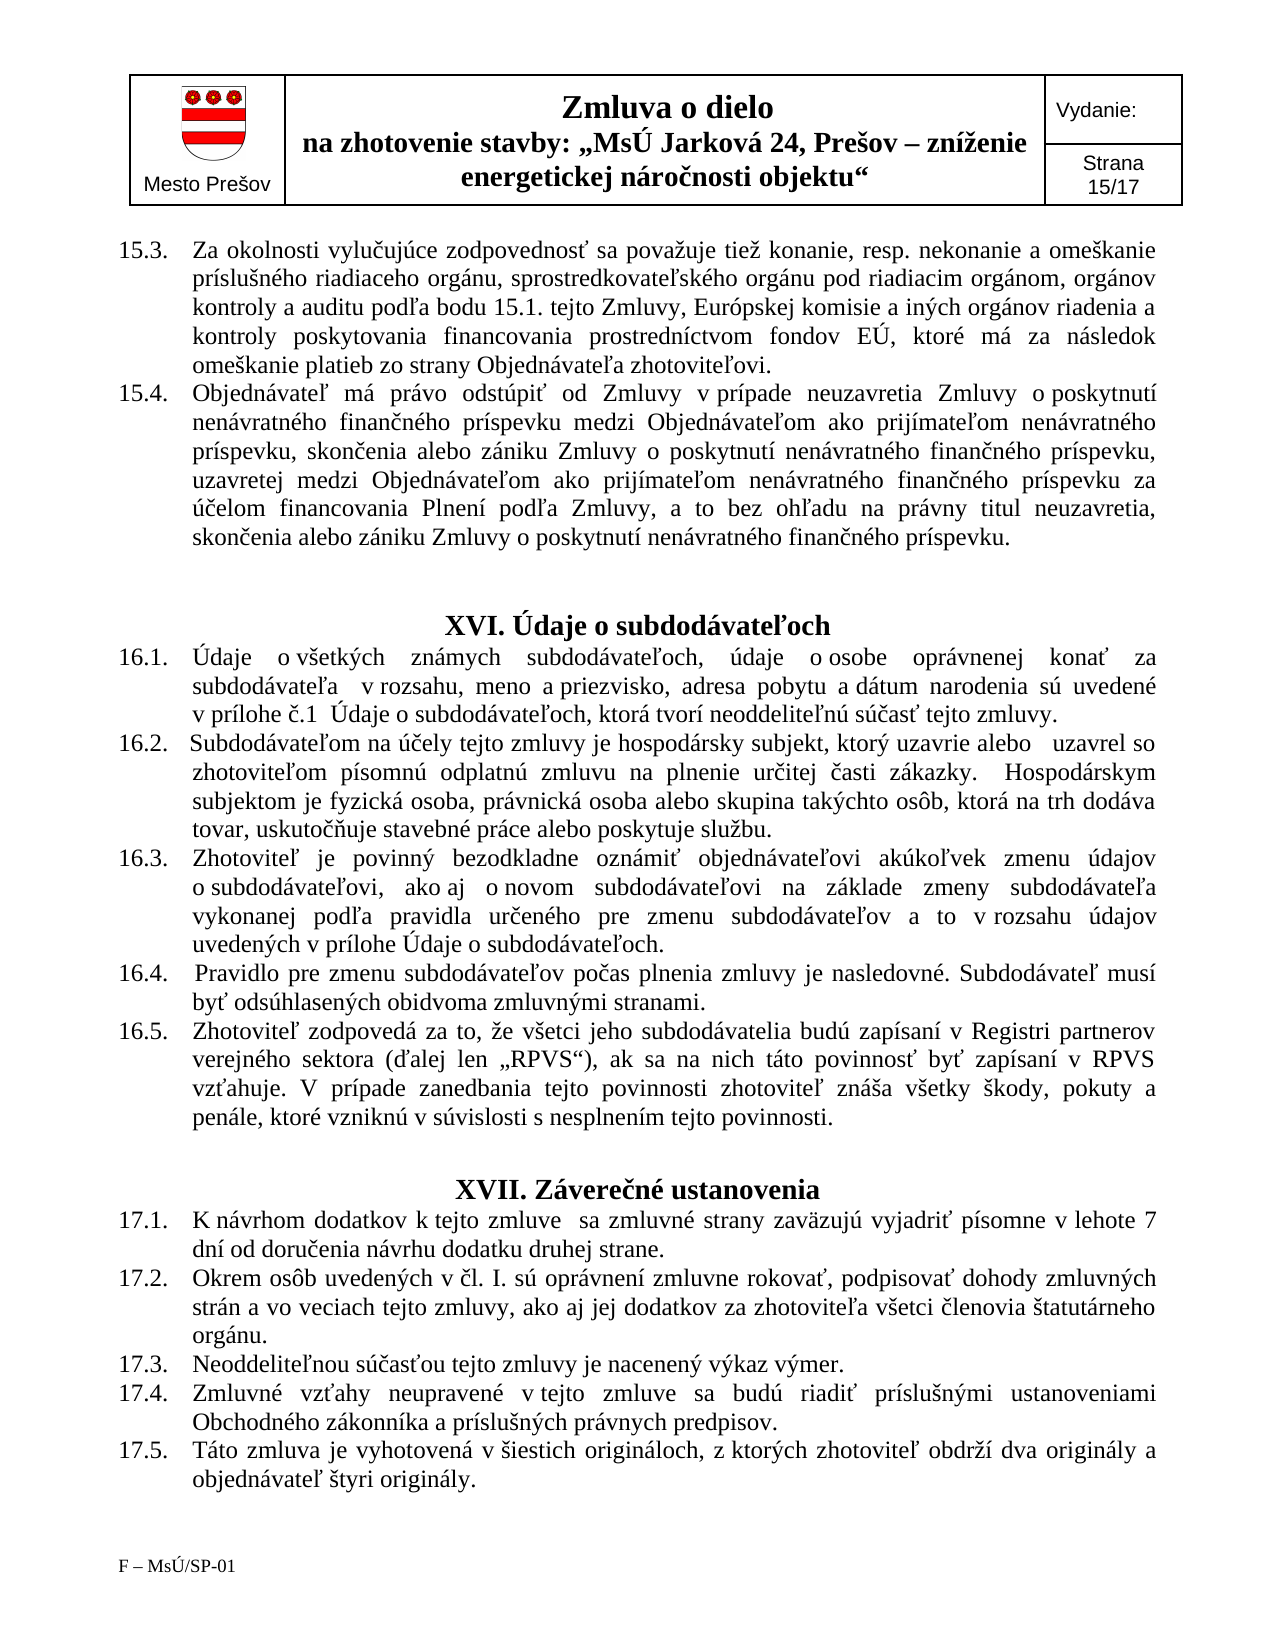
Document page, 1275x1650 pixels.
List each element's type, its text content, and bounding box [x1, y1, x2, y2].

text 16.5. Zhotoviteľ zodpovedá za to, že všetci jeho subdodávatelia budú zapísaní v Registri partnerov verejného sektora (ďalej len „RPVS“), ak sa na nich táto povinnosť byť zapísaní v RPVS vzťahuje. V prípade zanedbania tejto povinnosti zhotoviteľ znáša všetky škody, pokuty a penále, ktoré vzniknú v súvislosti s nesplnením tejto povinnosti. [118, 1016, 1157, 1131]
text 16.1. Údaje o všetkých známych subdodávateľoch, údaje o osobe oprávnenej konať za subdodávateľa v rozsahu, meno a priezvisko, adresa pobytu a dátum narodenia sú uvedené v prílohe č.1 Údaje o subdodávateľoch, ktorá tvorí neoddeliteľnú súčasť tejto zmluvy. [118, 642, 1157, 728]
text 17.3. Neoddeliteľnou súčasťou tejto zmluvy je nacenený výkaz výmer. [118, 1349, 1157, 1378]
text XVI. Údaje o subdodávateľoch [118, 608, 1157, 642]
text 16.4. Pravidlo pre zmenu subdodávateľov počas plnenia zmluvy je nasledovné. Subdodávateľ musí byť odsúhlasených obidvoma zmluvnými stranami. [118, 958, 1157, 1016]
text 17.2. Okrem osôb uvedených v čl. I. sú oprávnení zmluvne rokovať, podpisovať dohody zmluvných strán a vo veciach tejto zmluvy, ako aj jej dodatkov za zhotoviteľa všetci členovia štatutárneho orgánu. [118, 1263, 1157, 1349]
text 17.5. Táto zmluva je vyhotovená v šiestich origináloch, z ktorých zhotoviteľ obdrží dva originály a objednávateľ štyri originály. [118, 1436, 1157, 1493]
text 15.3. Za okolnosti vylučujúce zodpovednosť sa považuje tiež konanie, resp. nekonanie a omeškanie príslušného riadiaceho orgánu, sprostredkovateľského orgánu pod riadiacim orgánom, orgánov kontroly a auditu podľa bodu 15.1. tejto Zmluvy, Európskej komisie a iných orgánov riadenia a kontroly poskytovania financovania prostredníctvom fondov EÚ, ktoré má za následok omeškanie platieb zo strany Objednávateľa zhotoviteľovi. [118, 235, 1157, 378]
picture [181, 86, 246, 161]
text 17.4. Zmluvné vzťahy neupravené v tejto zmluve sa budú riadiť príslušnými ustanoveniami Obchodného zákonníka a príslušných právnych predpisov. [118, 1378, 1157, 1436]
text 16.3. Zhotoviteľ je povinný bezodkladne oznámiť objednávateľovi akúkoľvek zmenu údajov o subdodávateľovi, ako aj o novom subdodávateľovi na základe zmeny subdodávateľa vykonanej podľa pravidla určeného pre zmenu subdodávateľov a to v rozsahu údajov uvedených v prílohe Údaje o subdodávateľoch. [118, 843, 1157, 958]
text XVII. Záverečné ustanovenia [118, 1172, 1157, 1206]
text 17.1. K návrhom dodatkov k tejto zmluve sa zmluvné strany zaväzujú vyjadriť písomne v lehote 7 dní od doručenia návrhu dodatku druhej strane. [118, 1206, 1157, 1263]
text 16.2. Subdodávateľom na účely tejto zmluvy je hospodársky subjekt, ktorý uzavrie alebo uzavrel so zhotoviteľom písomnú odplatnú zmluvu na plnenie určitej časti zákazky. Hospodárskym subjektom je fyzická osoba, právnická osoba alebo skupina takýchto osôb, ktorá na trh dodáva tovar, uskutočňuje stavebné práce alebo poskytuje službu. [118, 728, 1157, 843]
text 15.4. Objednávateľ má právo odstúpiť od Zmluvy v prípade neuzavretia Zmluvy o poskytnutí nenávratného finančného príspevku medzi Objednávateľom ako prijímateľom nenávratného príspevku, skončenia alebo zániku Zmluvy o poskytnutí nenávratného finančného príspevku, uzavretej medzi Objednávateľom ako prijímateľom nenávratného finančného príspevku za účelom financovania Plnení podľa Zmluvy, a to bez ohľadu na právny titul neuzavretia, skončenia alebo zániku Zmluvy o poskytnutí nenávratného finančného príspevku. [118, 378, 1157, 551]
